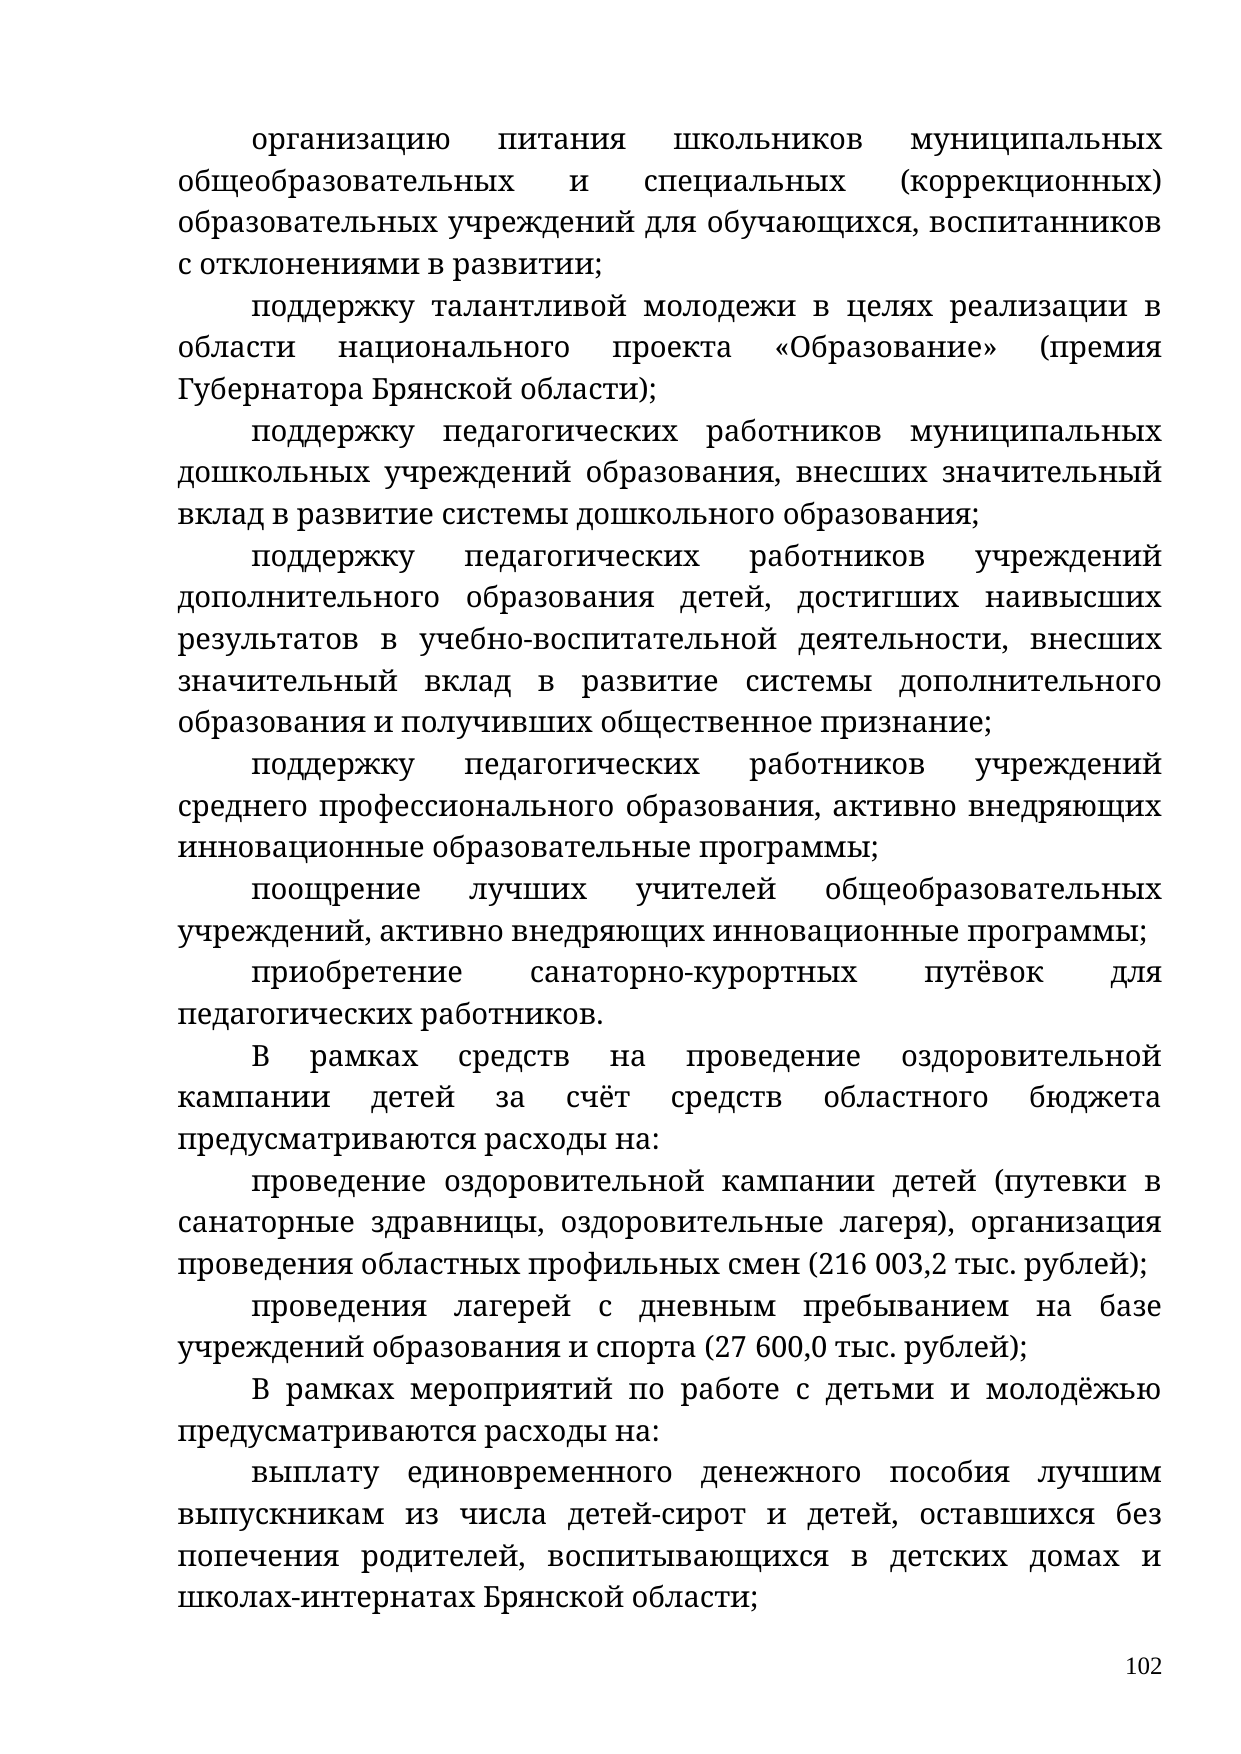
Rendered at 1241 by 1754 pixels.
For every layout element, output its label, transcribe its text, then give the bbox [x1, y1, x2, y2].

text проведение оздоровительной кампании детей (путевки в санаторные здравницы, оздоровительные лагеря), организация проведения областных профильных смен (216 003,2 тыс. рублей); [177, 1160, 1162, 1283]
text проведения лагерей с дневным пребыванием на базе учреждений образования и спорта (27 600,0 тыс. рублей); [177, 1285, 1162, 1366]
text поддержку талантливой молодежи в целях реализации в области национального проекта «Образование» (премия Губернатора Брянской области); [177, 285, 1162, 408]
text В рамках мероприятий по работе с детьми и молодёжью предусматриваются расходы на: [177, 1368, 1162, 1449]
text выплату единовременного денежного пособия лучшим выпускникам из числа детей-сирот и детей, оставшихся без попечения родителей, воспитывающихся в детских домах и школах-интернатах Брянской области; [177, 1451, 1162, 1616]
text поддержку педагогических работников муниципальных дошкольных учреждений образования, внесших значительный вклад в развитие системы дошкольного образования; [177, 410, 1162, 533]
text поощрение лучших учителей общеобразовательных учреждений, активно внедряющих инновационные программы; [177, 868, 1162, 949]
text поддержку педагогических работников учреждений дополнительного образования детей, достигших наивысших результатов в учебно-воспитательной деятельности, внесших значительный вклад в развитие системы дополнительного образования и получивших общественное признание; [177, 535, 1162, 741]
text поддержку педагогических работников учреждений среднего профессионального образования, активно внедряющих инновационные образовательные программы; [177, 743, 1162, 866]
text организацию питания школьников муниципальных общеобразовательных и специальных (коррекционных) образовательных учреждений для обучающихся, воспитанников с отклонениями в развитии; [177, 118, 1162, 283]
text В рамках средств на проведение оздоровительной кампании детей за счёт средств областного бюджета предусматриваются расходы на: [177, 1035, 1162, 1158]
text приобретение санаторно-курортных путёвок для педагогических работников. [177, 951, 1162, 1033]
